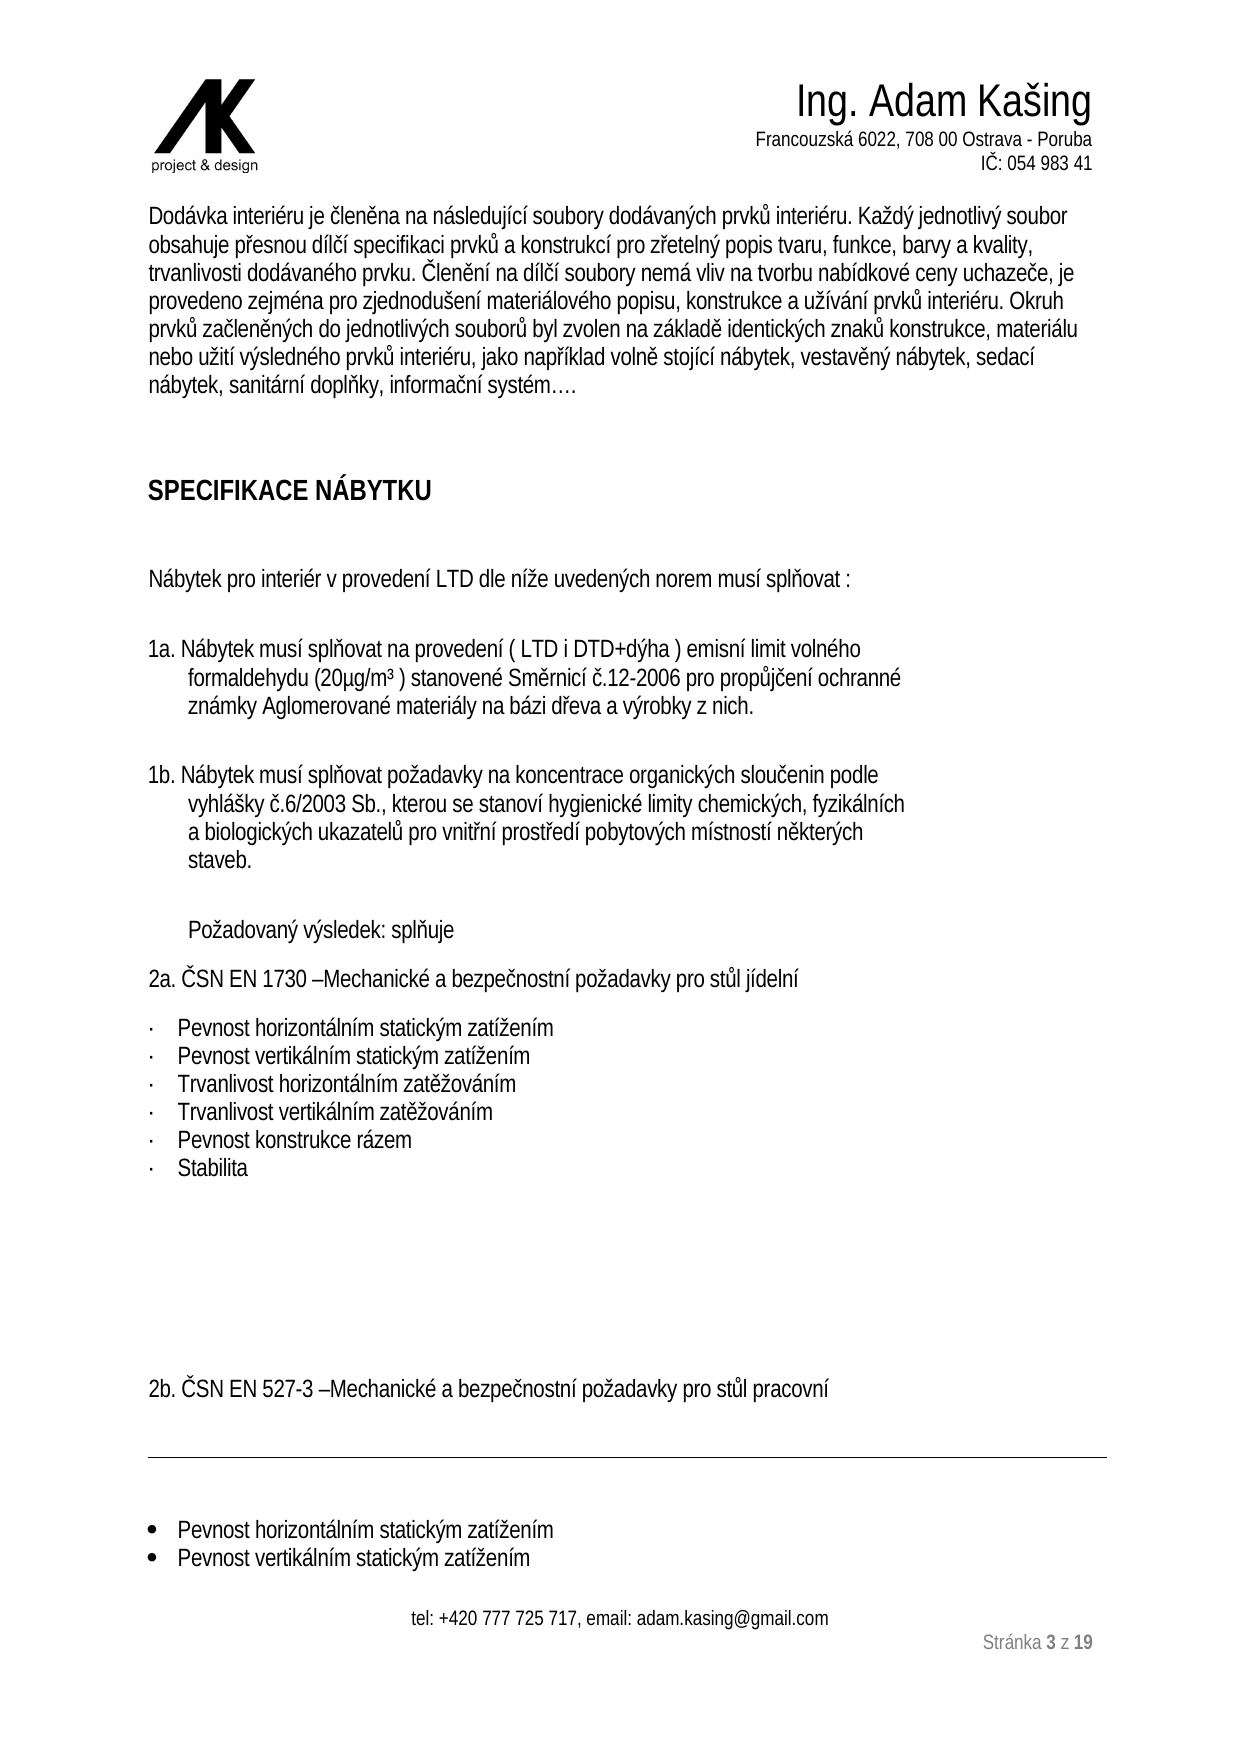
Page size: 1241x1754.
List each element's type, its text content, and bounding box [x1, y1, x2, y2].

list Pevnost vertikálním statickým zatížením [148, 1544, 1092, 1572]
list Pevnost konstrukce rázem [148, 1126, 1092, 1154]
list Pevnost vertikálním statickým zatížením [148, 1042, 1092, 1070]
list Pevnost horizontálním statickým zatížením [148, 1515, 1092, 1544]
text Dodávka interiéru je členěna na následující soubory dodávaných prvků interiéru. Každý jednotlivý soubor obsahuje přesnou dílčí specifikaci prvků a konstrukcí pro zřetelný popis tvaru, funkce, barvy a kvality, trvanlivosti dodávaného prvku. Členění na dílčí soubory nemá vliv na tvorbu nabídkové ceny uchazeče, je provedeno zejména pro zjednodušení materiálového popisu, konstrukce a užívání prvků interiéru. Okruh prvků začleněných do jednotlivých souborů byl zvolen na základě identických znaků konstrukce, materiálu nebo užití výsledného prvků interiéru, jako například volně stojící nábytek, vestavěný nábytek, sedací nábytek, sanitární doplňky, informační systém…. [148, 202, 1088, 399]
picture [147, 75, 264, 172]
text Nábytek pro interiér v provedení LTD dle níže uvedených norem musí splňovat : [148, 565, 1092, 593]
list Trvanlivost horizontálním zatěžováním [148, 1070, 1092, 1098]
text 2a. ČSN EN 1730 –Mechanické a bezpečnostní požadavky pro stůl jídelní [148, 965, 1092, 993]
text 2b. ČSN EN 527-3 –Mechanické a bezpečnostní požadavky pro stůl pracovní [148, 1375, 1092, 1404]
list Pevnost horizontálním statickým zatížením [148, 1014, 1092, 1042]
text 1a. Nábytek musí splňovat na provedení ( LTD i DTD+dýha ) emisní limit volného formaldehydu (20µg/m³ ) stanovené Směrnicí č.12-2006 pro propůjčení ochranné známky Aglomerované materiály na bázi dřeva a výrobky z nich. [148, 635, 959, 719]
text Požadovaný výsledek: splňuje [188, 916, 1092, 944]
list Stabilita [148, 1154, 1092, 1182]
subtitle SPECIFIKACE NÁBYTKU [148, 473, 1092, 506]
text 1b. Nábytek musí splňovat požadavky na koncentrace organických sloučenin podle vyhlášky č.6/2003 Sb., kterou se stanoví hygienické limity chemických, fyzikálních a biologických ukazatelů pro vnitřní prostředí pobytových místností některých staveb. [148, 761, 917, 874]
list Trvanlivost vertikálním zatěžováním [148, 1098, 1092, 1126]
